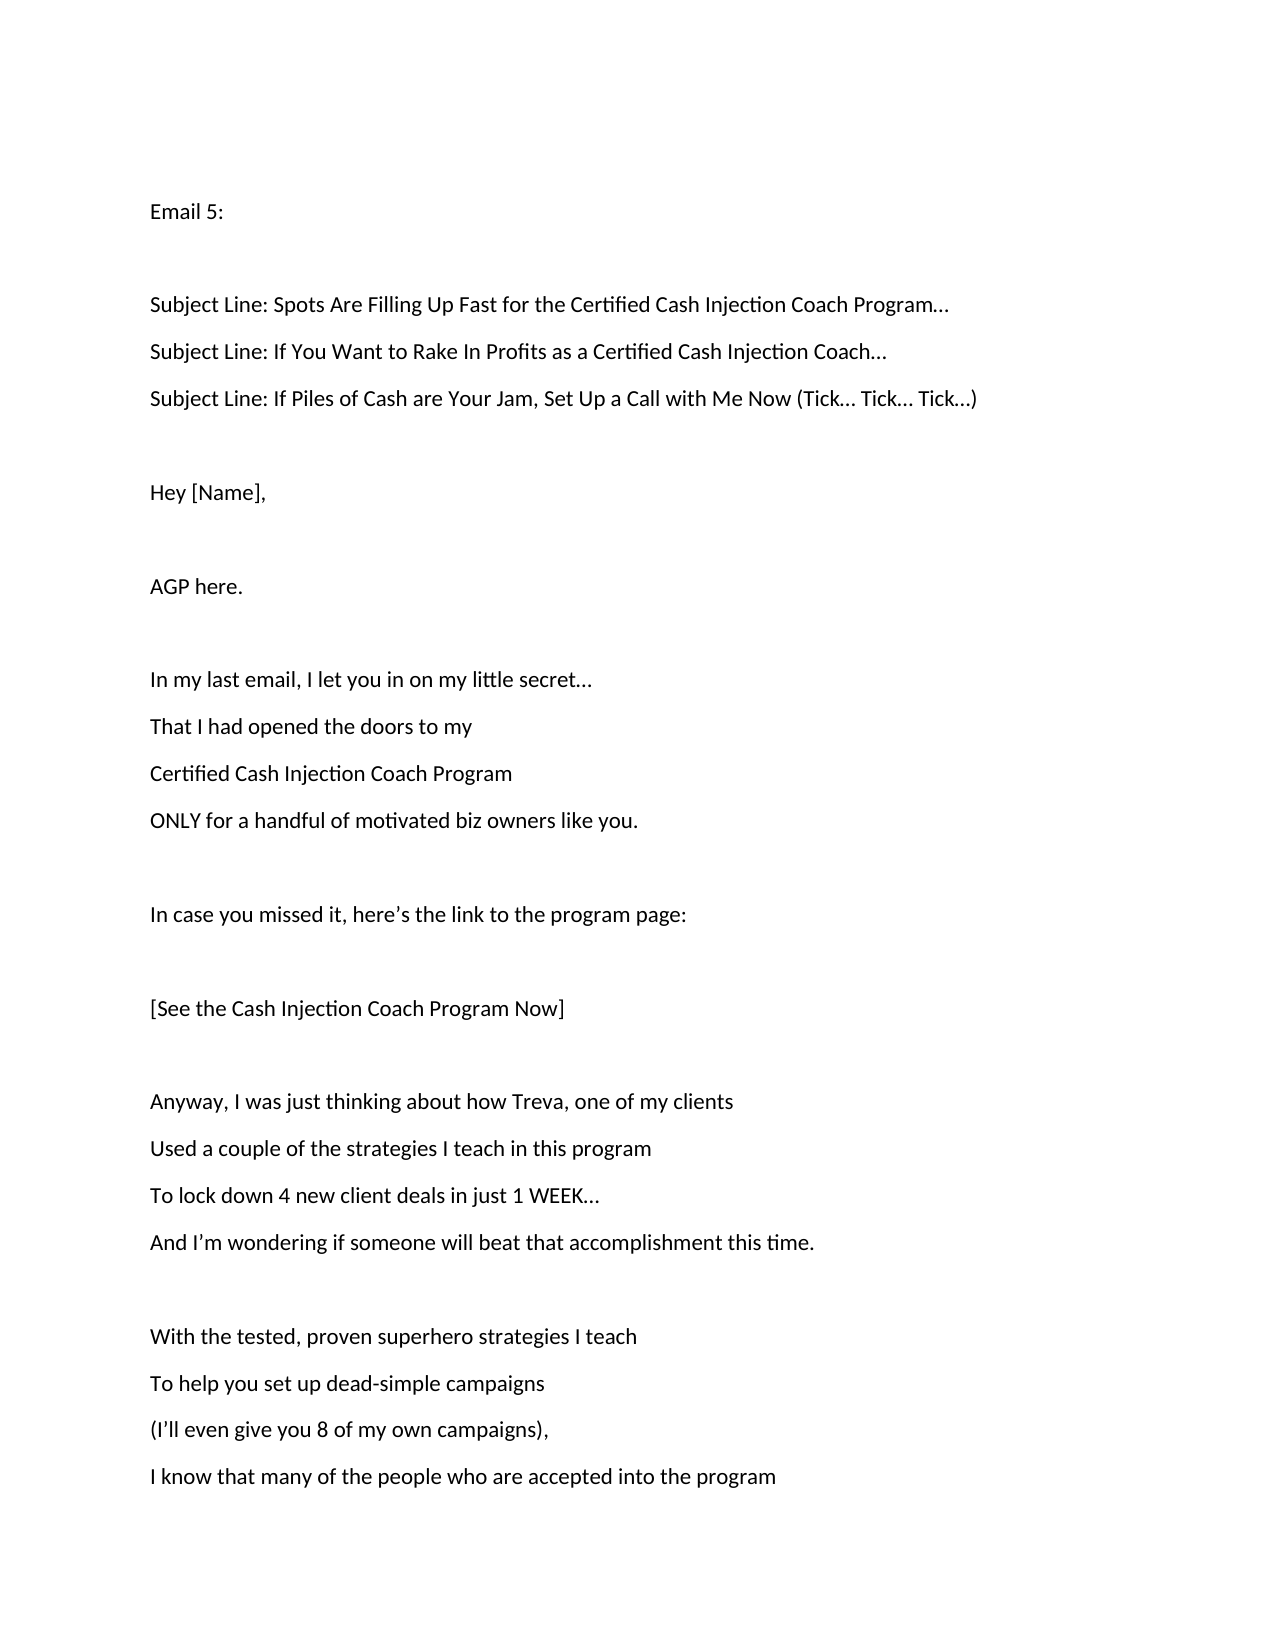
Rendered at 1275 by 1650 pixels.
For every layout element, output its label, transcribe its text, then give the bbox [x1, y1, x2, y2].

text Used a couple of the strategies I teach in this program [150, 1134, 1125, 1162]
text AGP here. [150, 572, 1125, 600]
text In my last email, I let you in on my little secret… [150, 666, 1125, 694]
text Anyway, I was just thinking about how Treva, one of my clients [150, 1087, 1125, 1116]
text Subject Line: If You Want to Rake In Profits as a Certified Cash Injection Coach… [150, 337, 1125, 366]
text Subject Line: Spots Are Filling Up Fast for the Certified Cash Injection Coach Program… [150, 291, 1125, 319]
text In case you missed it, here’s the link to the program page: [150, 900, 1125, 928]
text Subject Line: If Piles of Cash are Your Jam, Set Up a Call with Me Now (Tick… Tick… Tick…) [150, 384, 1125, 412]
text Certified Cash Injection Coach Program [150, 759, 1125, 787]
text Hey [Name], [150, 478, 1125, 506]
text To help you set up dead-simple campaigns [150, 1369, 1125, 1397]
text Email 5: [150, 197, 1125, 225]
text To lock down 4 new client deals in just 1 WEEK… [150, 1181, 1125, 1209]
text ONLY for a handful of motivated biz owners like you. [150, 806, 1125, 834]
text With the tested, proven superhero strategies I teach [150, 1322, 1125, 1350]
text That I had opened the doors to my [150, 712, 1125, 741]
text (I’ll even give you 8 of my own campaigns), [150, 1416, 1125, 1444]
text [See the Cash Injection Coach Program Now] [150, 994, 1125, 1022]
text And I’m wondering if someone will beat that accomplishment this time. [150, 1228, 1125, 1256]
text I know that many of the people who are accepted into the program [150, 1462, 1125, 1491]
